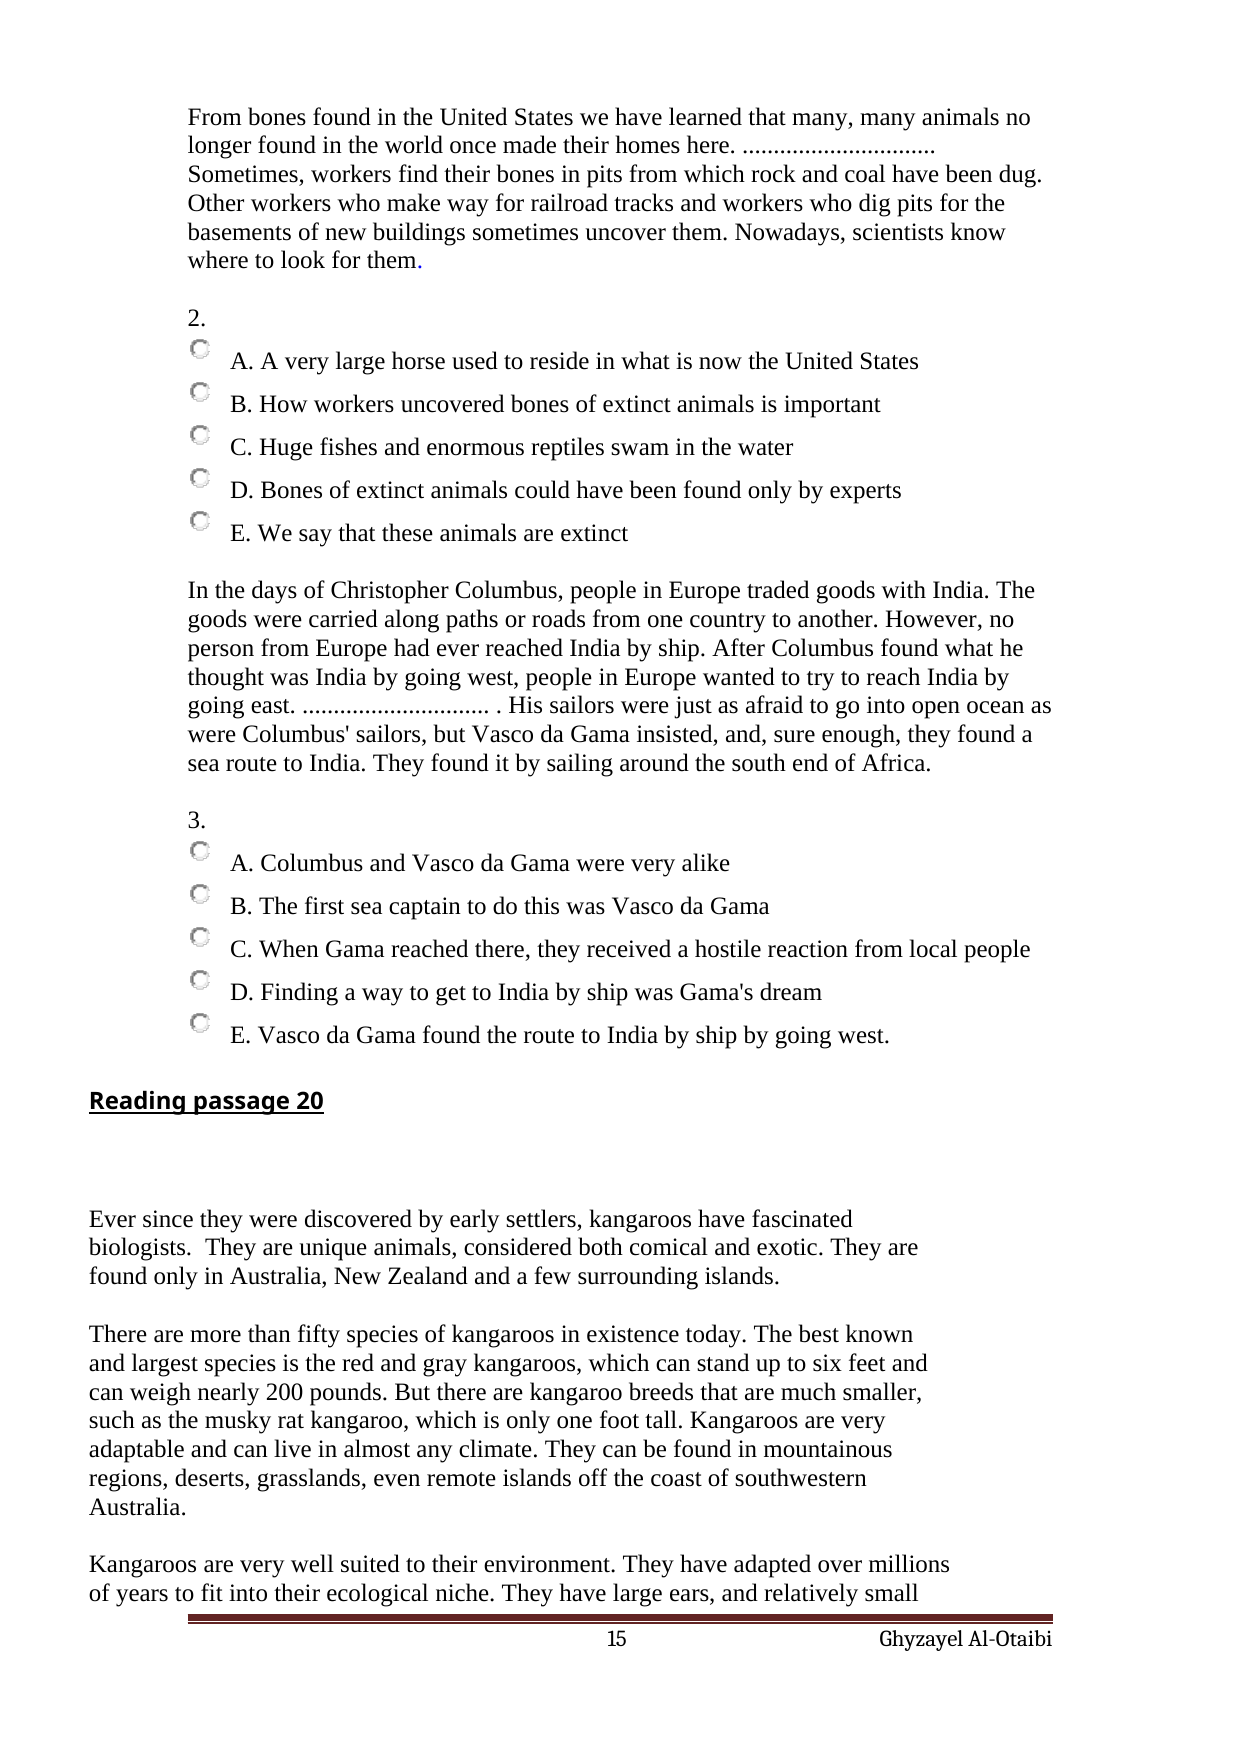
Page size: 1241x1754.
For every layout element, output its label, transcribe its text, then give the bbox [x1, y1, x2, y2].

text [187, 102, 1053, 805]
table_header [87, 1077, 952, 1614]
text 3. A. Columbus and Vasco da Gama were very alike B. The first sea captain to do this was Vasco da Gama C. When Gama reached there, they received a hostile reaction from local people D. Finding a way to get to India by ship was Gama's dream E. Vasco da Gama found the route to India by ship by going west. [187, 805, 1053, 1077]
